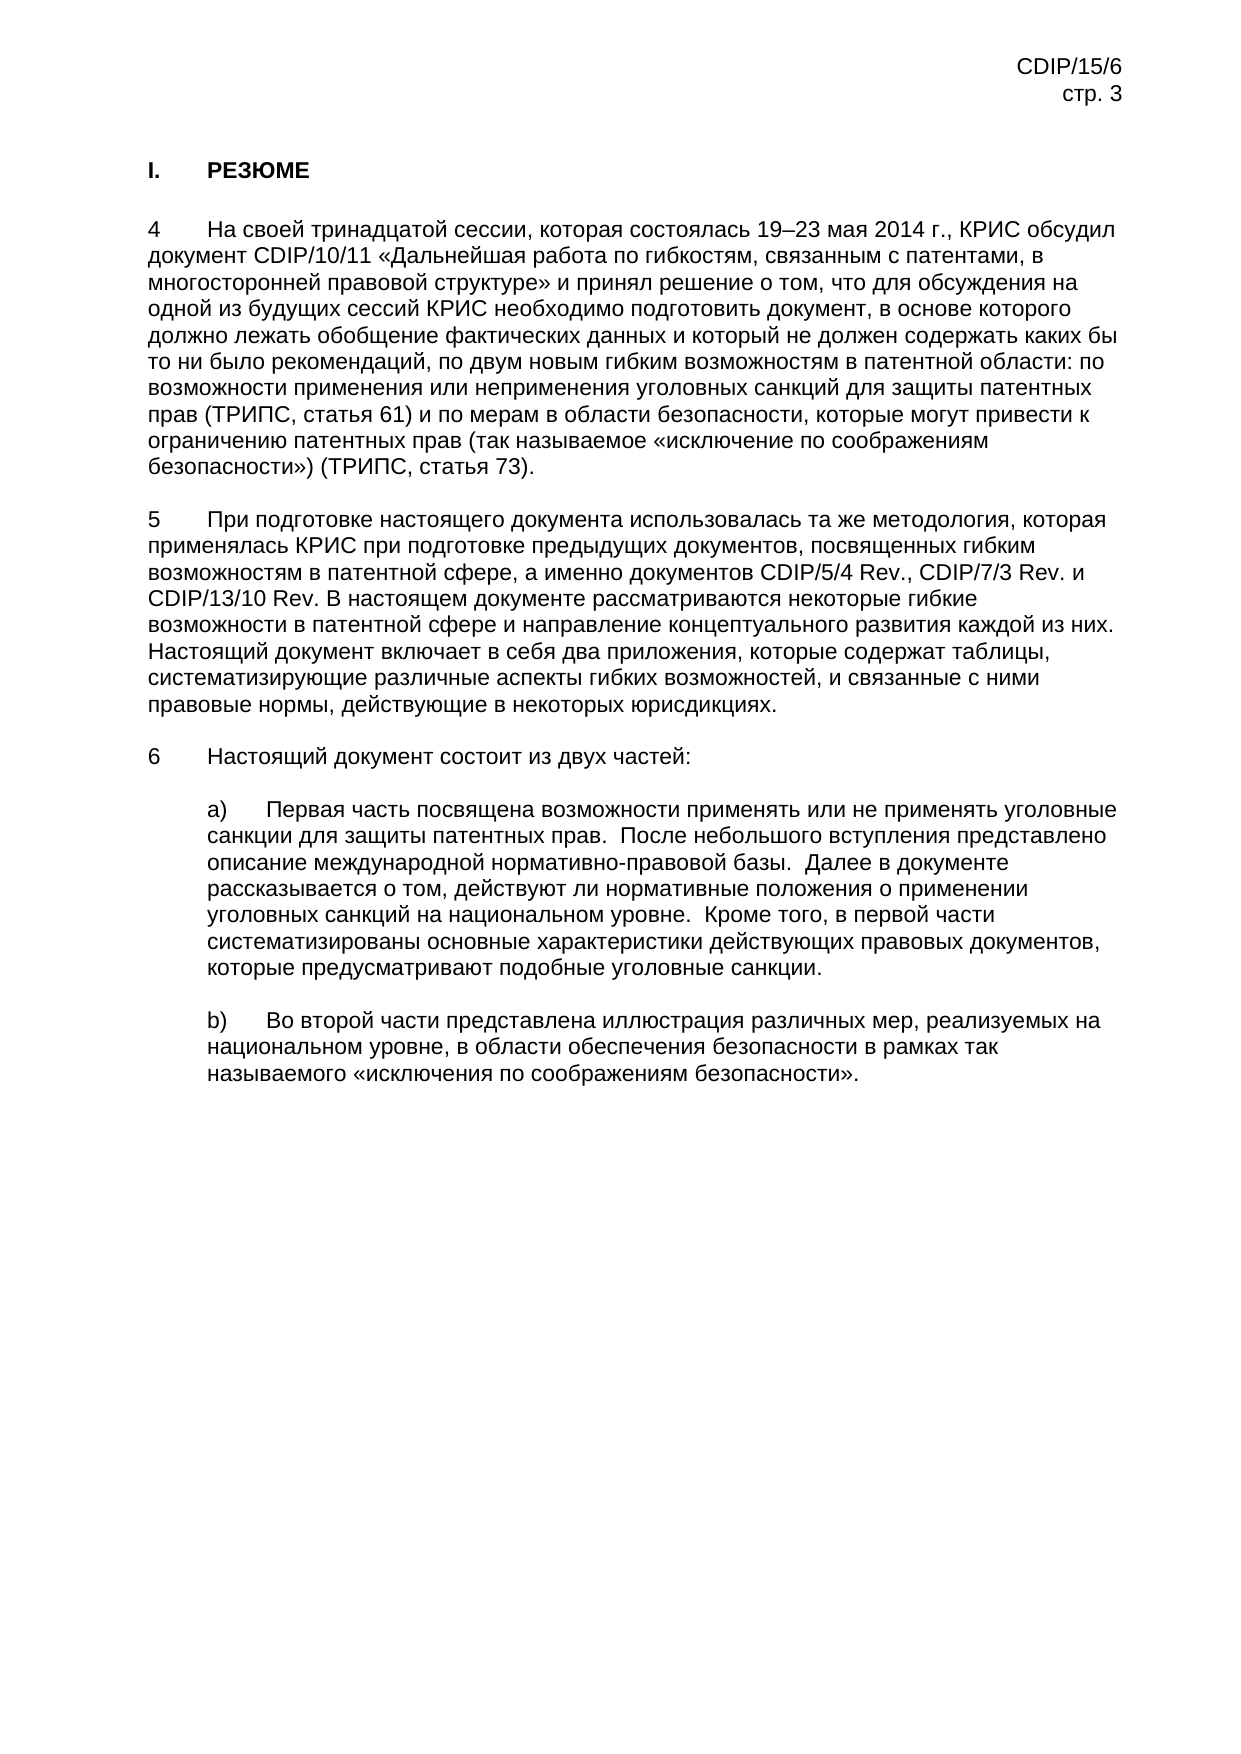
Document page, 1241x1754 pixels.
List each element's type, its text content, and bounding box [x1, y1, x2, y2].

text b) Во второй части представлена иллюстрация различных мер, реализуемых на национальном уровне, в области обеспечения безопасности в рамках так называемого «исключения по соображениям безопасности». [207, 1007, 1122, 1086]
list На своей тринадцатой сессии, которая состоялась 19–23 мая 2014 г., КРИС обсудил документ CDIP/10/11 «Дальнейшая работа по гибкостям, связанным с патентами, в многосторонней правовой структуре» и принял решение о том, что для обсуждения на одной из будущих сессий КРИС необходимо подготовить документ, в основе которого должно лежать обобщение фактических данных и который не должен содержать каких бы то ни было рекомендаций, по двум новым гибким возможностям в патентной области: по возможности применения или неприменения уголовных санкций для защиты патентных прав (ТРИПС, статья 61) и по мерам в области безопасности, которые могут привести к ограничению патентных прав (так называемое «исключение по соображениям безопасности») (ТРИПС, статья 73). [148, 216, 1122, 480]
text a) Первая часть посвящена возможности применять или не применять уголовные санкции для защиты патентных прав. После небольшого вступления представлено описание международной нормативно-правовой базы. Далее в документе рассказывается о том, действуют ли нормативные положения о применении уголовных санкций на национальном уровне. Кроме того, в первой части систематизированы основные характеристики действующих правовых документов, которые предусматривают подобные уголовные санкции. [207, 796, 1122, 980]
text При подготовке настоящего документа использовалась та же методология, которая применялась КРИС при подготовке предыдущих документов, посвященных гибким возможностям в патентной сфере, а именно документов CDIP/5/4 Rev., CDIP/7/3 Rev. и CDIP/13/10 Rev. В настоящем документе рассматриваются некоторые гибкие возможности в патентной сфере и направление концептуального развития каждой из них. Настоящий документ включает в себя два приложения, которые содержат таблицы, систематизирующие различные аспекты гибких возможностей, и связанные с ними правовые нормы, действующие в некоторых юрисдикциях. [148, 506, 1122, 717]
subtitle I. РЕЗЮМЕ [148, 157, 1122, 183]
text Настоящий документ состоит из двух частей: [148, 743, 1122, 769]
